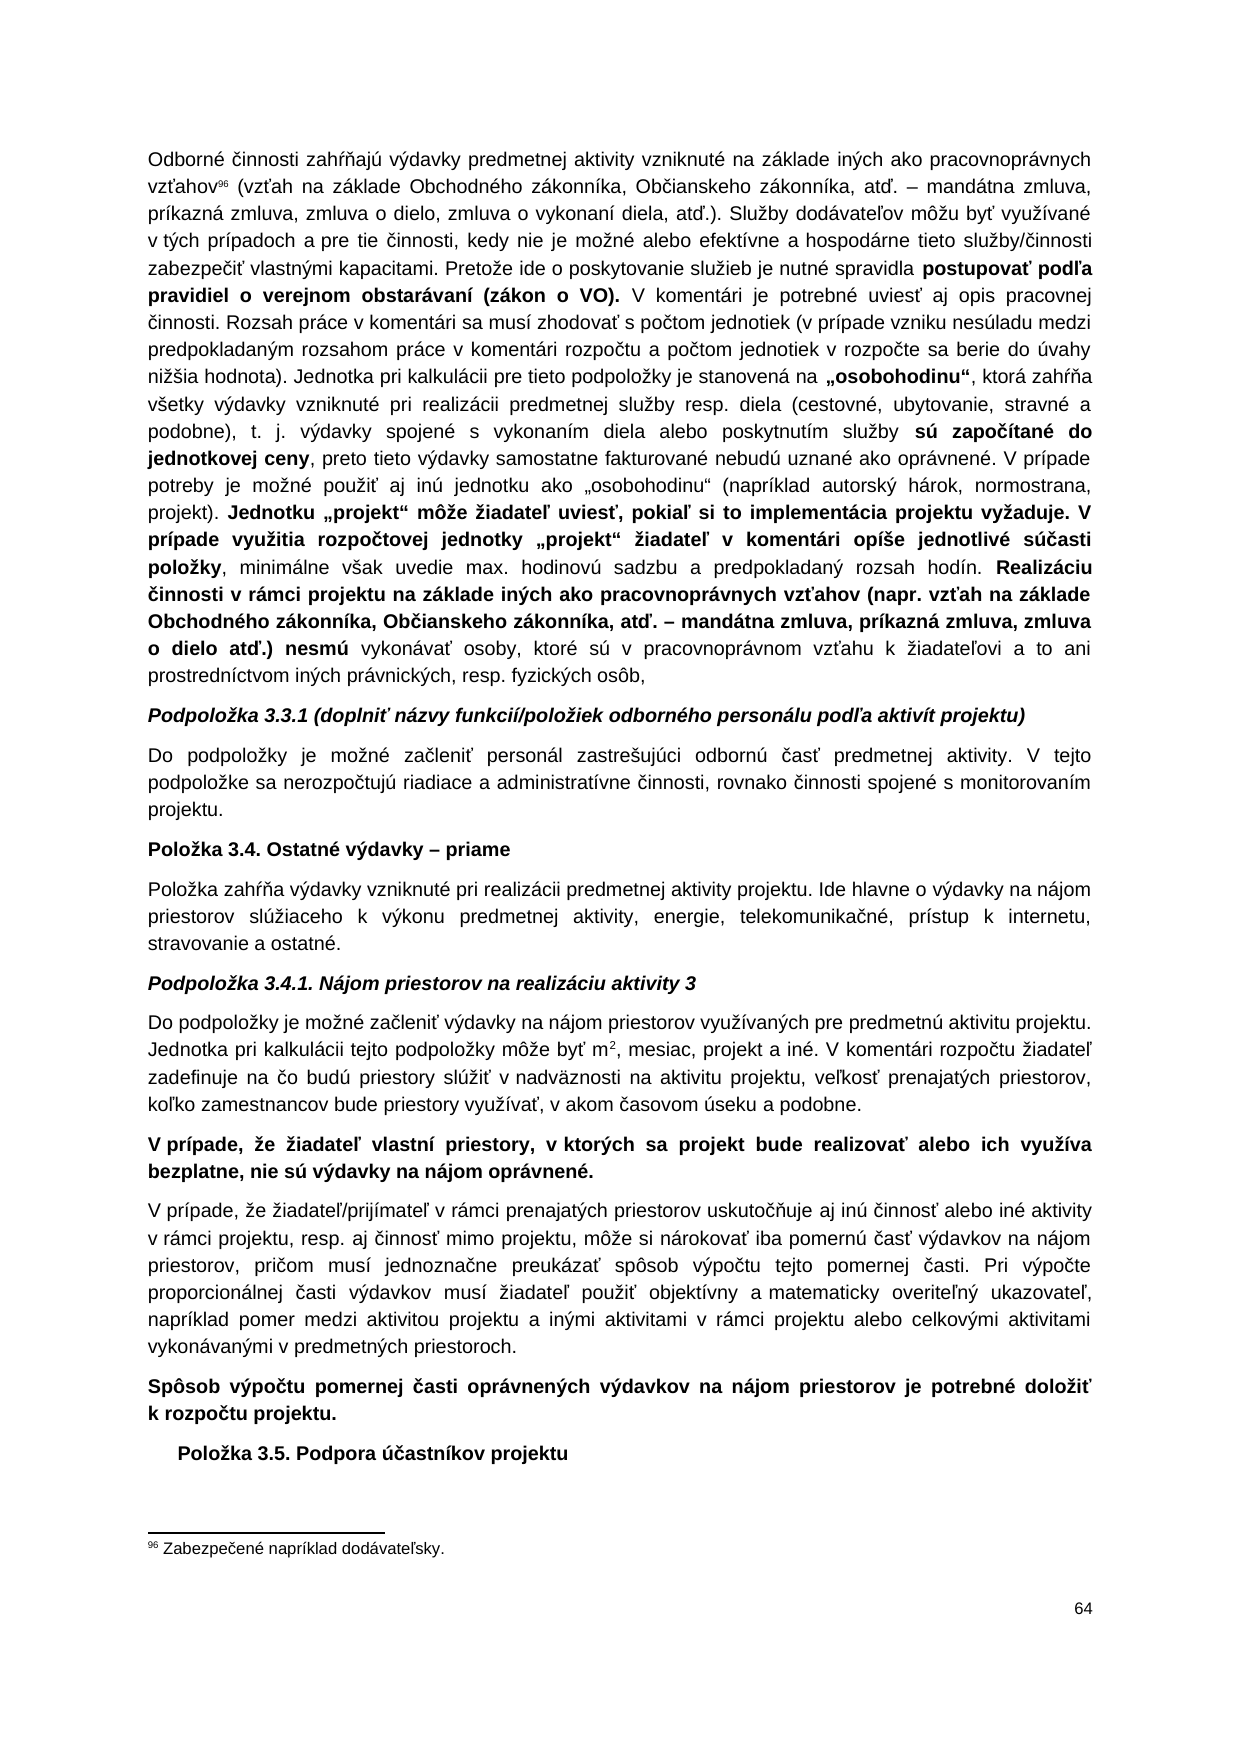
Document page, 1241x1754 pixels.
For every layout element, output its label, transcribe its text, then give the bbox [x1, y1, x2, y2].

text Spôsob výpočtu pomernej časti oprávnených výdavkov na nájom priestorov je potrebné doložiť k rozpočtu projektu. [148, 1375, 1092, 1425]
text Do podpoložky je možné začleniť výdavky na nájom priestorov využívaných pre predmetnú aktivitu projektu. Jednotka pri kalkulácii tejto podpoložky môže byť m2, mesiac, projekt a iné. V komentári rozpočtu žiadateľ zadefinuje na čo budú priestory slúžiť v nadväznosti na aktivitu projektu, veľkosť prenajatých priestorov, koľko zamestnancov bude priestory využívať, v akom časovom úseku a podobne. [148, 1011, 1092, 1115]
text V prípade, že žiadateľ vlastní priestory, v ktorých sa projekt bude realizovať alebo ich využíva bezplatne, nie sú výdavky na nájom oprávnené. [148, 1132, 1092, 1182]
text Podpoložka 3.4.1. Nájom priestorov na realizáciu aktivity 3 [148, 971, 1092, 994]
text Odborné činnosti zahŕňajú výdavky predmetnej aktivity vzniknuté na základe iných ako pracovnoprávnych vzťahov (vzťah na základe Obchodného zákonníka, Občianskeho zákonníka, atď. – mandátna zmluva, príkazná zmluva, zmluva o dielo, zmluva o vykonaní diela, atď.). Služby dodávateľov môžu byť využívané v tých prípadoch a pre tie činnosti, kedy nie je možné alebo efektívne a hospodárne tieto služby/činnosti zabezpečiť vlastnými kapacitami. Pretože ide o poskytovanie služieb je nutné spravidla postupovať podľa pravidiel o verejnom obstarávaní (zákon o VO). V komentári je potrebné uviesť aj opis pracovnej činnosti. Rozsah práce v komentári sa musí zhodovať s počtom jednotiek (v prípade vzniku nesúladu medzi predpokladaným rozsahom práce v komentári rozpočtu a počtom jednotiek v rozpočte sa berie do úvahy nižšia hodnota). Jednotka pri kalkulácii pre tieto podpoložky je stanovená na „osobohodinu“, ktorá zahŕňa všetky výdavky vzniknuté pri realizácii predmetnej služby resp. diela (cestovné, ubytovanie, stravné a podobne), t. j. výdavky spojené s vykonaním diela alebo poskytnutím služby sú započítané do jednotkovej ceny, preto tieto výdavky samostatne fakturované nebudú uznané ako oprávnené. V prípade potreby je možné použiť aj inú jednotku ako „osobohodinu“ (napríklad autorský hárok, normostrana, projekt). Jednotku „projekt“ môže žiadateľ uviesť, pokiaľ si to implementácia projektu vyžaduje. V prípade využitia rozpočtovej jednotky „projekt“ žiadateľ v komentári opíše jednotlivé súčasti položky, minimálne však uvedie max. hodinovú sadzbu a predpokladaný rozsah hodín. Realizáciu činnosti v rámci projektu na základe iných ako pracovnoprávnych vzťahov (napr. vzťah na základe Obchodného zákonníka, Občianskeho zákonníka, atď. – mandátna zmluva, príkazná zmluva, zmluva o dielo atď.) nesmú vykonávať osoby, ktoré sú v pracovnoprávnom vzťahu k žiadateľovi a to ani prostredníctvom iných právnických, resp. fyzických osôb, [148, 148, 1092, 687]
text Položka 3.5. Podpora účastníkov projektu [177, 1442, 1092, 1464]
text Položka zahŕňa výdavky vzniknuté pri realizácii predmetnej aktivity projektu. Ide hlavne o výdavky na nájom priestorov slúžiaceho k výkonu predmetnej aktivity, energie, telekomunikačné, prístup k internetu, stravovanie a ostatné. [148, 877, 1092, 954]
text Podpoložka 3.3.1 (doplniť názvy funkcií/položiek odborného personálu podľa aktivít projektu) [148, 704, 1092, 727]
text V prípade, že žiadateľ/prijímateľ v rámci prenajatých priestorov uskutočňuje aj inú činnosť alebo iné aktivity v rámci projektu, resp. aj činnosť mimo projektu, môže si nárokovať iba pomernú časť výdavkov na nájom priestorov, pričom musí jednoznačne preukázať spôsob výpočtu tejto pomernej časti. Pri výpočte proporcionálnej časti výdavkov musí žiadateľ použiť objektívny a matematicky overiteľný ukazovateľ, napríklad pomer medzi aktivitou projektu a inými aktivitami v rámci projektu alebo celkovými aktivitami vykonávanými v predmetných priestoroch. [148, 1199, 1092, 1358]
text Položka 3.4. Ostatné výdavky – priame [148, 838, 1092, 860]
text Do podpoložky je možné začleniť personál zastrešujúci odbornú časť predmetnej aktivity. V tejto podpoložke sa nerozpočtujú riadiace a administratívne činnosti, rovnako činnosti spojené s monitorovaním projektu. [148, 744, 1092, 821]
